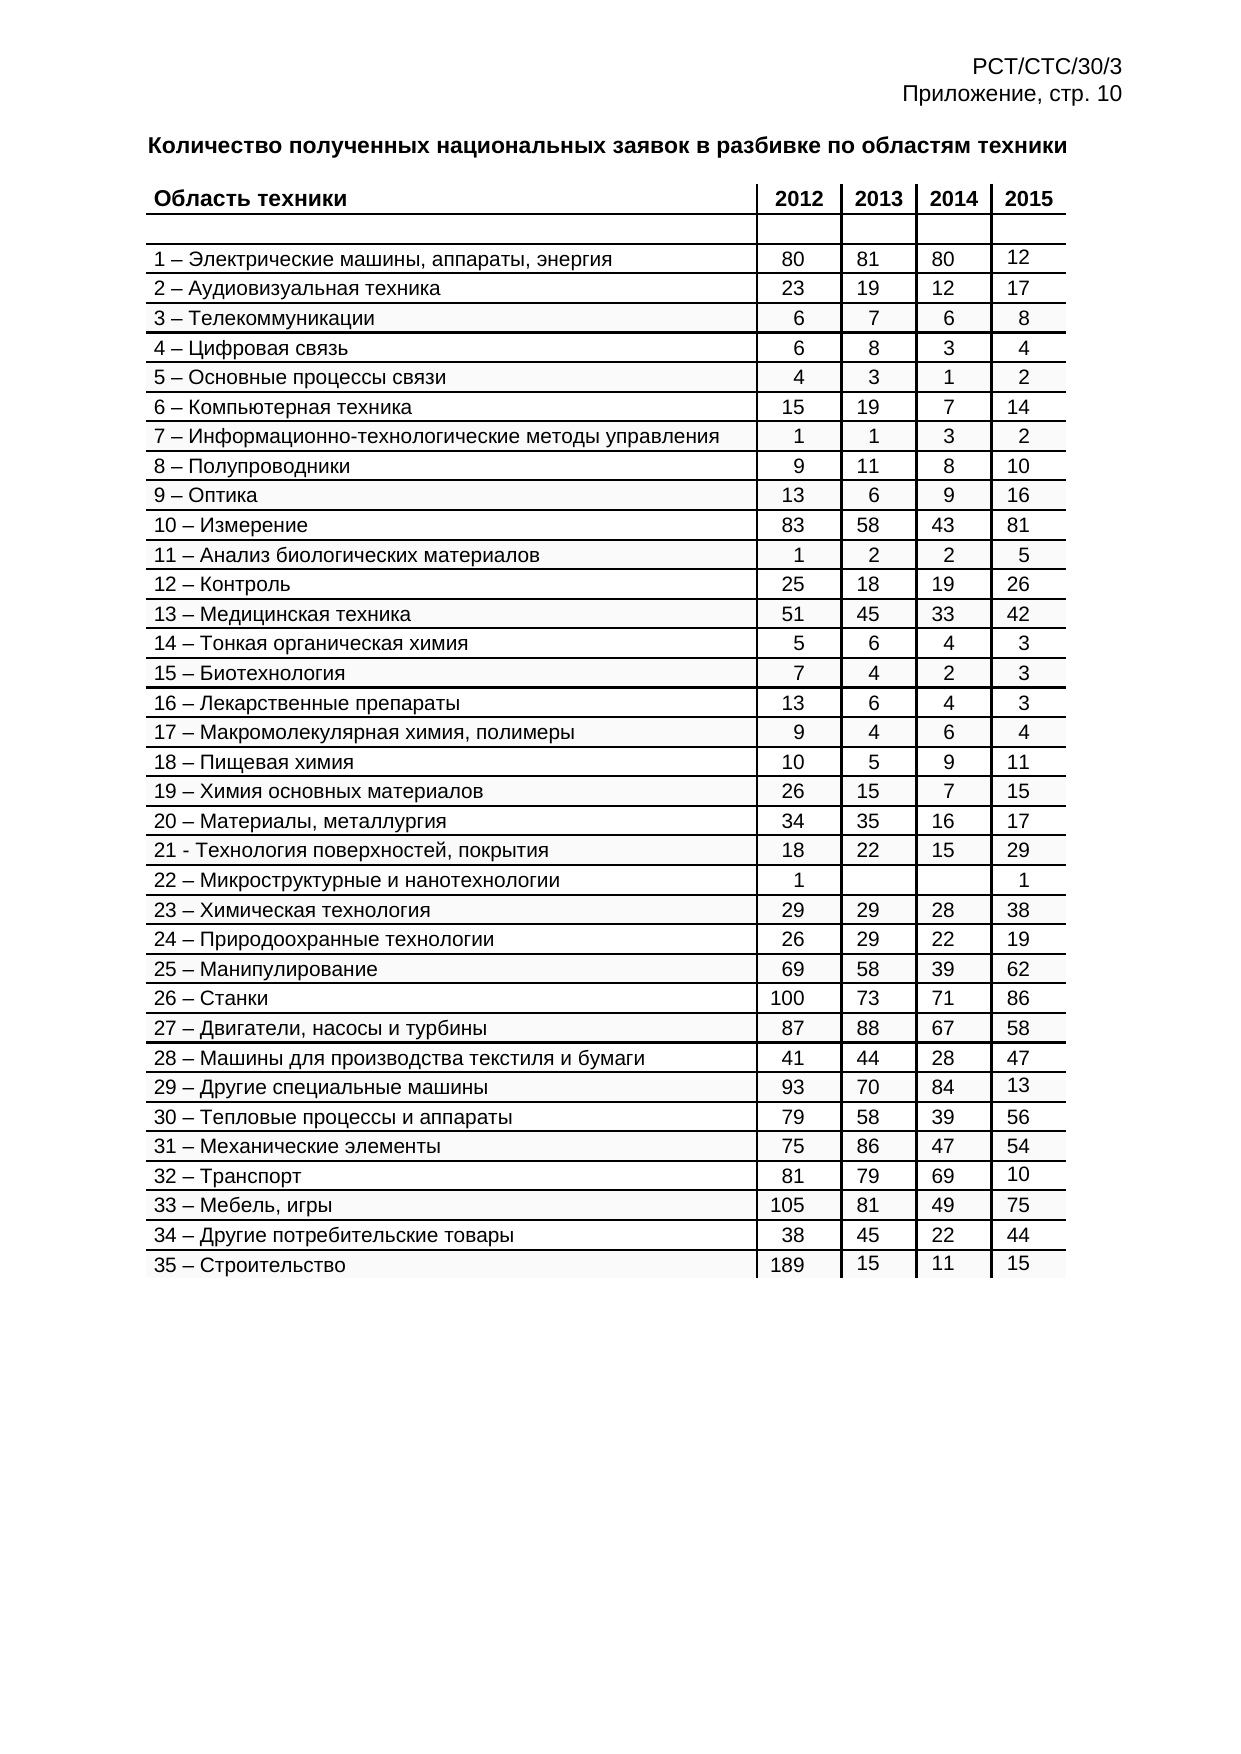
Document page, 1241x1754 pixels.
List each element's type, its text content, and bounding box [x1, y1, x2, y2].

table_cell 19 [843, 393, 915, 420]
table_cell 18 [843, 570, 915, 598]
table_cell 42 [993, 600, 1066, 627]
table_cell 11 – Анализ биологических материалов [146, 541, 756, 568]
table_cell 12 – Контроль [146, 570, 756, 598]
table_cell 71 [918, 984, 990, 1012]
table_cell 29 [993, 836, 1066, 864]
table_cell 2 [993, 363, 1066, 391]
table_cell 26 [993, 570, 1066, 598]
table_cell 86 [843, 1132, 915, 1160]
table_cell 7 – Информационно-технологические методы управления [146, 422, 756, 450]
table_cell 35 – Строительство [146, 1251, 756, 1278]
subtitle Количество полученных национальных заявок в разбивке по областям техники [148, 132, 1122, 158]
table_cell 25 – Манипулирование [146, 955, 756, 982]
table_cell 20 – Материалы, металлургия [146, 807, 756, 834]
table_cell 3 [993, 629, 1066, 657]
table_cell 80 [918, 245, 990, 272]
table_cell 1 [918, 363, 990, 391]
table_cell 6 [843, 629, 915, 657]
table_cell 17 [993, 807, 1066, 834]
table_cell 2 [843, 541, 915, 568]
table_header 2014 [918, 184, 990, 213]
table_cell 29 [843, 896, 915, 923]
table_cell 6 [758, 334, 840, 361]
table_cell 16 [993, 481, 1066, 509]
table_cell 18 [758, 836, 840, 864]
table_cell 11 [843, 452, 915, 479]
table_cell 16 – Лекарственные препараты [146, 689, 756, 716]
table_cell 3 [918, 334, 990, 361]
table_cell 39 [918, 955, 990, 982]
table_cell 4 [758, 363, 840, 391]
table_cell 69 [758, 955, 840, 982]
table_header 2015 [993, 184, 1066, 213]
table_cell 6 [758, 304, 840, 331]
table_cell 86 [993, 984, 1066, 1012]
table_cell 19 [918, 570, 990, 598]
table_cell 73 [843, 984, 915, 1012]
table_cell 75 [758, 1132, 840, 1160]
table_cell 9 [758, 452, 840, 479]
table_cell 9 [918, 481, 990, 509]
table_cell 3 [843, 363, 915, 391]
table_cell 1 [758, 541, 840, 568]
table_cell 4 [918, 629, 990, 657]
table_cell 1 [843, 422, 915, 450]
table_cell 38 [993, 896, 1066, 923]
table_cell 5 [843, 748, 915, 775]
table_cell 3 [918, 422, 990, 450]
table_cell 84 [918, 1073, 990, 1101]
table_cell 69 [918, 1162, 990, 1189]
table_cell 189 [758, 1251, 840, 1278]
table_cell 157 [993, 1251, 1066, 1278]
table_cell 19 [843, 274, 915, 302]
table_cell 5 [993, 541, 1066, 568]
table_header Область техники [146, 184, 756, 213]
table_cell 13 [758, 689, 840, 716]
table_cell 14 [993, 393, 1066, 420]
table_cell 58 [993, 1014, 1066, 1041]
table_cell 9 [918, 748, 990, 775]
table_cell [843, 866, 915, 893]
table_cell 2 [918, 659, 990, 686]
table_cell 15 – Биотехнология [146, 659, 756, 686]
table_cell 13 [758, 481, 840, 509]
table_cell 119 [918, 1251, 990, 1278]
table_cell 23 – Химическая технология [146, 896, 756, 923]
table_cell 58 [843, 1103, 915, 1130]
table_cell 3 [993, 689, 1066, 716]
table_cell 32 – Транспорт [146, 1162, 756, 1189]
table_cell 138 [993, 1073, 1066, 1101]
table_cell 3 – Телекоммуникации [146, 304, 756, 331]
table_cell 75 [993, 1191, 1066, 1219]
table_cell 22 – Микроструктурные и нанотехнологии [146, 866, 756, 893]
table_cell 81 [993, 511, 1066, 538]
table_cell 2 – Аудиовизуальная техника [146, 274, 756, 302]
table_cell 31 – Механические элементы [146, 1132, 756, 1160]
table_cell 5 – Основные процессы связи [146, 363, 756, 391]
table_cell 49 [918, 1191, 990, 1219]
table_cell 14 – Тонкая органическая химия [146, 629, 756, 657]
table_cell 8 – Полупроводники [146, 452, 756, 479]
table_cell 70 [843, 1073, 915, 1101]
table_cell 58 [843, 511, 915, 538]
table_cell 30 – Тепловые процессы и аппараты [146, 1103, 756, 1130]
table_cell 17 – Макромолекулярная химия, полимеры [146, 718, 756, 746]
table_cell 79 [758, 1103, 840, 1130]
table_cell 3 [993, 659, 1066, 686]
table_cell 4 [993, 718, 1066, 746]
table_cell 13 – Медицинская техника [146, 600, 756, 627]
table_cell 8 [993, 304, 1066, 331]
table_cell 12 [918, 274, 990, 302]
table_cell 81 [843, 245, 915, 272]
table_cell 28 [918, 1044, 990, 1071]
table_cell 80 [758, 245, 840, 272]
table_cell 22 [843, 836, 915, 864]
table_cell [758, 215, 840, 243]
table_cell 7 [918, 777, 990, 805]
table_cell 6 [918, 718, 990, 746]
table_cell 10 [993, 452, 1066, 479]
table_cell 19 [993, 925, 1066, 953]
table_cell 29 – Другие специальные машины [146, 1073, 756, 1101]
table_cell 24 – Природоохранные технологии [146, 925, 756, 953]
table_cell 7 [918, 393, 990, 420]
table_cell 16 [918, 807, 990, 834]
table_cell 26 – Станки [146, 984, 756, 1012]
table_cell 15 [918, 836, 990, 864]
table_cell 10 – Измерение [146, 511, 756, 538]
table_cell 58 [843, 955, 915, 982]
table_cell 102 [993, 1162, 1066, 1189]
table_cell 45 [843, 600, 915, 627]
table_cell 8 [918, 452, 990, 479]
table_cell 28 [918, 896, 990, 923]
table_cell 26 [758, 925, 840, 953]
table_cell 8 [843, 334, 915, 361]
table_cell 23 [758, 274, 840, 302]
table_cell 4 [993, 334, 1066, 361]
table_cell 43 [918, 511, 990, 538]
table_cell 93 [758, 1073, 840, 1101]
table_cell [918, 866, 990, 893]
table_cell 9 [758, 718, 840, 746]
table_cell [918, 215, 990, 243]
table_cell 105 [758, 1191, 840, 1219]
table_cell 26 [758, 777, 840, 805]
table_cell 21 - Технология поверхностей, покрытия [146, 836, 756, 864]
table_cell 6 [843, 689, 915, 716]
table_cell 6 [918, 304, 990, 331]
table_cell 10 [758, 748, 840, 775]
table_cell 29 [843, 925, 915, 953]
table_cell 15 [843, 777, 915, 805]
table_cell 11 [993, 748, 1066, 775]
table_cell 15 [758, 393, 840, 420]
table_cell 81 [758, 1162, 840, 1189]
table_cell 44 [993, 1221, 1066, 1248]
table_cell 5 [758, 629, 840, 657]
table_cell 27 – Двигатели, насосы и турбины [146, 1014, 756, 1041]
table_cell 45 [843, 1221, 915, 1248]
table_cell 1 – Электрические машины, аппараты, энергия [146, 245, 756, 272]
table_cell 7 [758, 659, 840, 686]
table_cell 79 [843, 1162, 915, 1189]
table_cell 22 [918, 925, 990, 953]
table_cell 100 [758, 984, 840, 1012]
table_cell 15 [993, 777, 1066, 805]
table_cell 4 [918, 689, 990, 716]
table_cell 83 [758, 511, 840, 538]
table_cell 2 [918, 541, 990, 568]
table_cell 4 [843, 718, 915, 746]
table_cell 34 [758, 807, 840, 834]
table_cell 7 [843, 304, 915, 331]
table_cell 62 [993, 955, 1066, 982]
table_header 2012 [758, 184, 840, 213]
table_cell 35 [843, 807, 915, 834]
table_cell 29 [758, 896, 840, 923]
table_cell 4 – Цифровая связь [146, 334, 756, 361]
table_cell 39 [918, 1103, 990, 1130]
table_cell 157 [843, 1251, 915, 1278]
table_cell 17 [993, 274, 1066, 302]
table_cell 6 – Компьютерная техника [146, 393, 756, 420]
table_cell 9 – Оптика [146, 481, 756, 509]
table_cell 33 [918, 600, 990, 627]
table_cell 25 [758, 570, 840, 598]
table_cell 1 [758, 422, 840, 450]
table_cell 19 – Химия основных материалов [146, 777, 756, 805]
table_cell 1 [993, 866, 1066, 893]
table_cell [993, 215, 1066, 243]
table_cell 122 [993, 245, 1066, 272]
table_cell [843, 215, 915, 243]
table_cell 4 [843, 659, 915, 686]
table_cell 47 [918, 1132, 990, 1160]
table_cell 51 [758, 600, 840, 627]
table_cell [146, 215, 756, 243]
table_cell 28 – Машины для производства текстиля и бумаги [146, 1044, 756, 1071]
table_cell 38 [758, 1221, 840, 1248]
table_cell 44 [843, 1044, 915, 1071]
table_cell 47 [993, 1044, 1066, 1071]
table_cell 41 [758, 1044, 840, 1071]
table_cell 34 – Другие потребительские товары [146, 1221, 756, 1248]
table_cell 22 [918, 1221, 990, 1248]
table_cell 1 [758, 866, 840, 893]
table_cell 54 [993, 1132, 1066, 1160]
table_cell 2 [993, 422, 1066, 450]
table_cell 6 [843, 481, 915, 509]
table_cell 33 – Мебель, игры [146, 1191, 756, 1219]
table_header 2013 [843, 184, 915, 213]
table_cell 67 [918, 1014, 990, 1041]
table_cell 56 [993, 1103, 1066, 1130]
table_cell 81 [843, 1191, 915, 1219]
table_cell 18 – Пищевая химия [146, 748, 756, 775]
table_cell 88 [843, 1014, 915, 1041]
table_cell 87 [758, 1014, 840, 1041]
